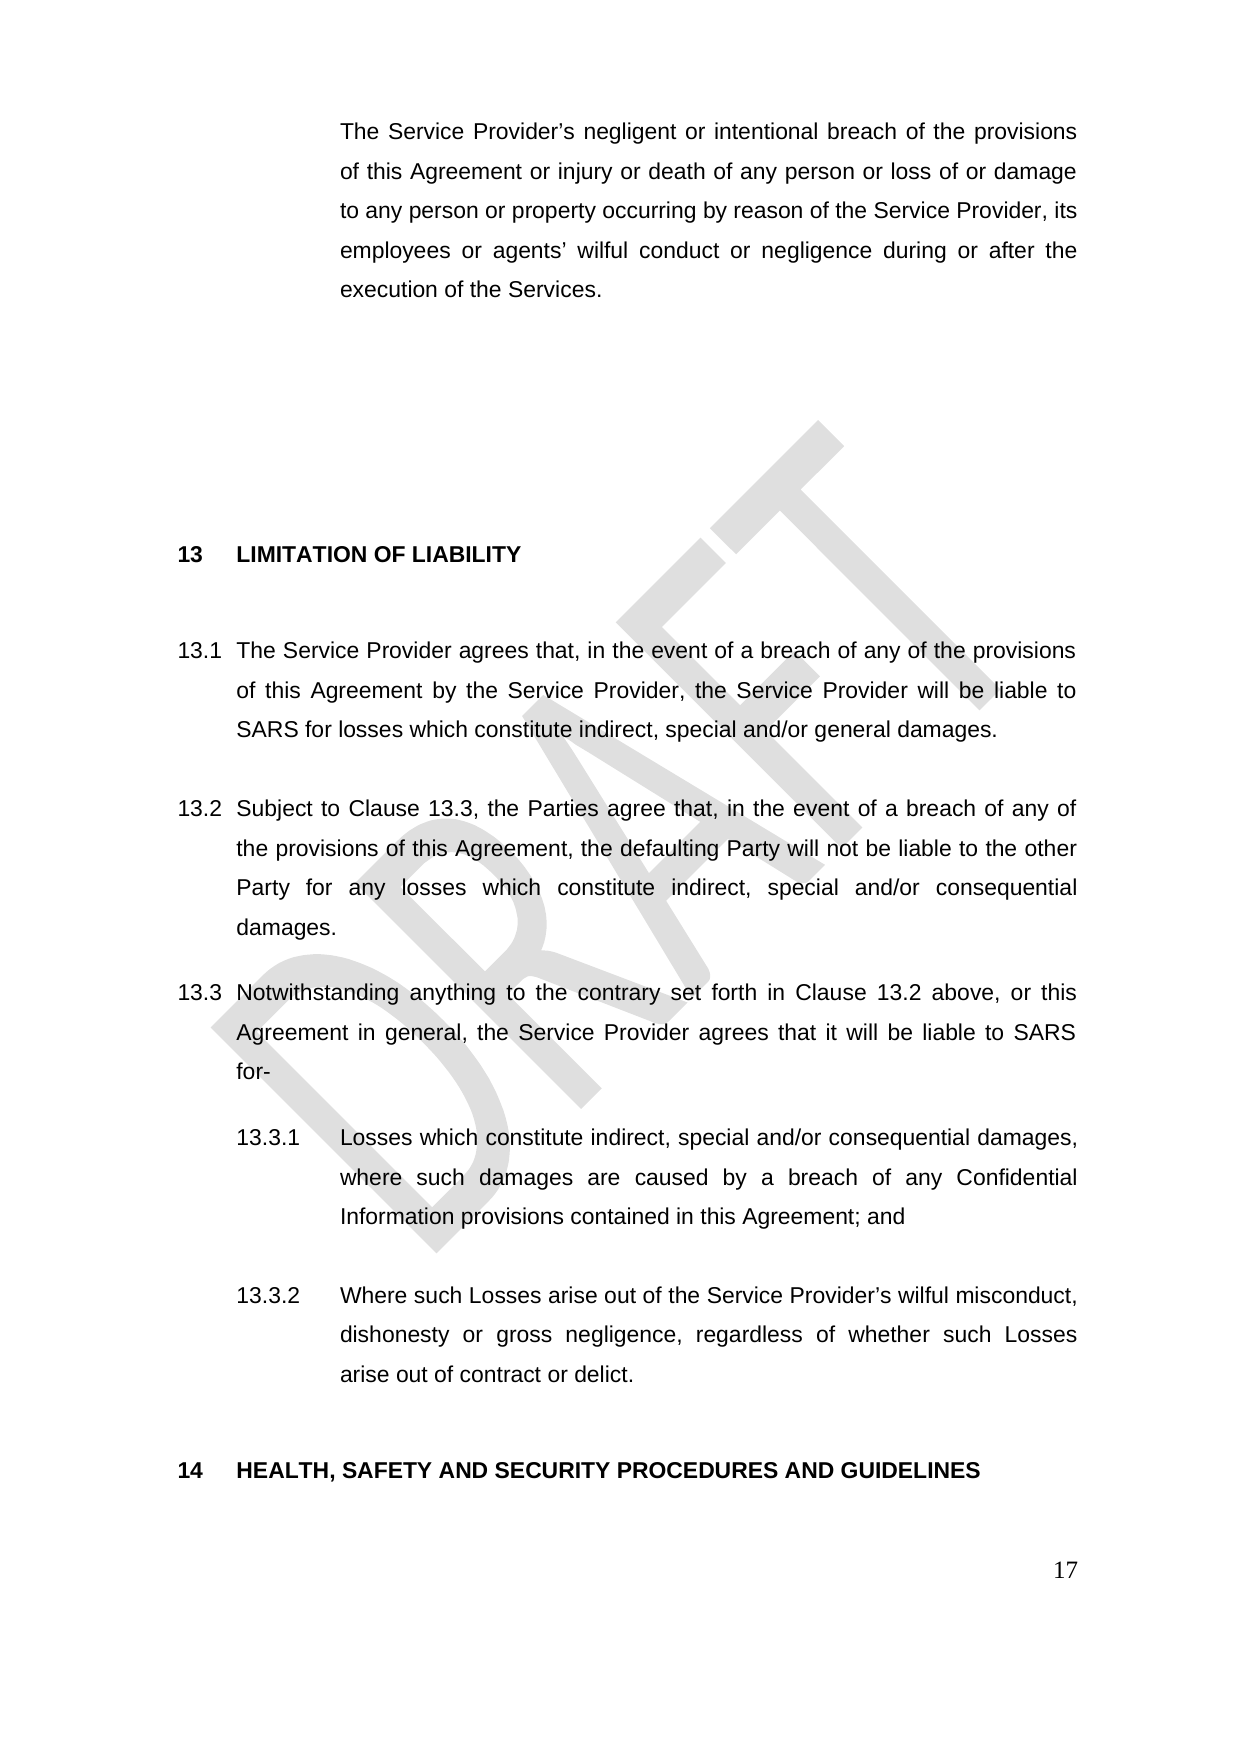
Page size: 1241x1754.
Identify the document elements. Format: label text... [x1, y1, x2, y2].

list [236, 118, 1078, 302]
list LIMITATION OF LIABILITY [177, 541, 1078, 568]
list HEALTH, SAFETY AND SECURITY PROCEDURES AND GUIDELINES [177, 1457, 1078, 1483]
list Losses which constitute indirect, special and/or consequential damages, where such damages are caused by a breach of any Confidential Information provisions contained in this Agreement; and [236, 1124, 1078, 1229]
list Notwithstanding anything to the contrary set forth in Clause 13.2 above, or this Agreement in general, the Service Provider agrees that it will be liable to SARS for- [177, 979, 1078, 1084]
list Subject to Clause 13.3, the Parties agree that, in the event of a breach of any of the provisions of this Agreement, the defaulting Party will not be liable to the other Party for any losses which constitute indirect, special and/or consequential damages. [177, 795, 1078, 940]
list The Service Provider agrees that, in the event of a breach of any of the provisions of this Agreement by the Service Provider, the Service Provider will be liable to SARS for losses which constitute indirect, special and/or general damages. [177, 637, 1078, 742]
list Where such Losses arise out of the Service Provider’s wilful misconduct, dishonesty or gross negligence, regardless of whether such Losses arise out of contract or delict. [236, 1282, 1078, 1387]
